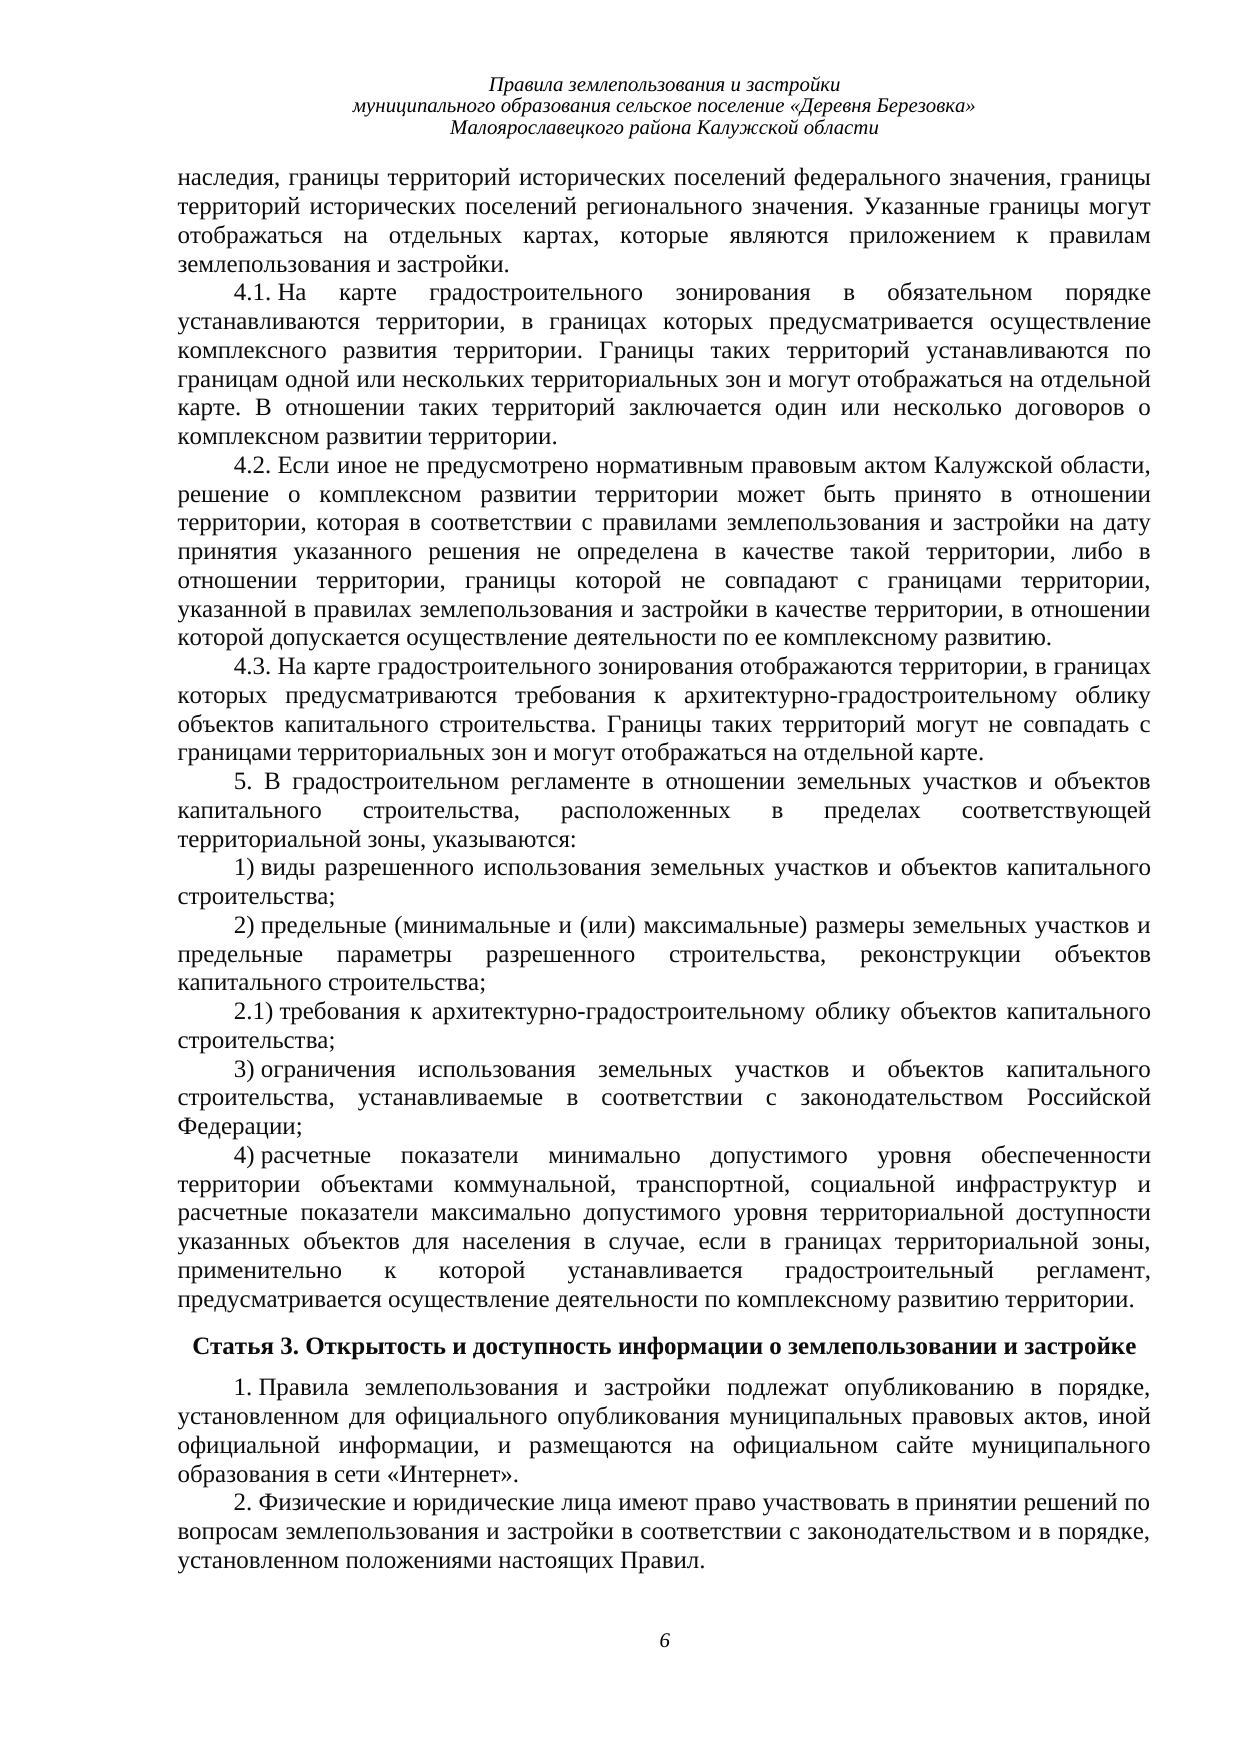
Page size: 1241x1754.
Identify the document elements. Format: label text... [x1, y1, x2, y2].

text 5. В градостроительном регламенте в отношении земельных участков и объектов капитального строительства, расположенных в пределах соответствующей территориальной зоны, указываются: [177, 766, 1152, 852]
text 1) виды разрешенного использования земельных участков и объектов капитального строительства; [177, 852, 1152, 910]
text 2. Физические и юридические лица имеют право участвовать в принятии решений по вопросам землепользования и застройки в соответствии с законодательством и в порядке, установленном положениями настоящих Правил. [177, 1487, 1152, 1574]
text 4.1. На карте градостроительного зонирования в обязательном порядке устанавливаются территории, в границах которых предусматривается осуществление комплексного развития территории. Границы таких территорий устанавливаются по границам одной или нескольких территориальных зон и могут отображаться на отдельной карте. В отношении таких территорий заключается один или несколько договоров о комплексном развитии территории. [177, 277, 1152, 450]
subtitle Статья 3. Открытость и доступность информации о землепользовании и застройке [177, 1331, 1152, 1360]
text 2) предельные (минимальные и (или) максимальные) размеры земельных участков и предельные параметры разрешенного строительства, реконструкции объектов капитального строительства; [177, 910, 1152, 996]
text 4.2. Если иное не предусмотрено нормативным правовым актом Калужской области, решение о комплексном развитии территории может быть принято в отношении территории, которая в соответствии с правилами землепользования и застройки на дату принятия указанного решения не определена в качестве такой территории, либо в отношении территории, границы которой не совпадают с границами территории, указанной в правилах землепользования и застройки в качестве территории, в отношении которой допускается осуществление деятельности по ее комплексному развитию. [177, 450, 1152, 651]
text 2.1) требования к архитектурно-градостроительному облику объектов капитального строительства; [177, 996, 1152, 1054]
text 3) ограничения использования земельных участков и объектов капитального строительства, устанавливаемые в соответствии с законодательством Российской Федерации; [177, 1054, 1152, 1140]
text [177, 162, 1152, 277]
text 4) расчетные показатели минимально допустимого уровня обеспеченности территории объектами коммунальной, транспортной, социальной инфраструктур и расчетные показатели максимально допустимого уровня территориальной доступности указанных объектов для населения в случае, если в границах территориальной зоны, применительно к которой устанавливается градостроительный регламент, предусматривается осуществление деятельности по комплексному развитию территории. [177, 1140, 1152, 1312]
text 1. Правила землепользования и застройки подлежат опубликованию в порядке, установленном для официального опубликования муниципальных правовых актов, иной официальной информации, и размещаются на официальном сайте муниципального образования в сети «Интернет». [177, 1372, 1152, 1487]
text 4.3. На карте градостроительного зонирования отображаются территории, в границах которых предусматриваются требования к архитектурно-градостроительному облику объектов капитального строительства. Границы таких территорий могут не совпадать с границами территориальных зон и могут отображаться на отдельной карте. [177, 651, 1152, 766]
